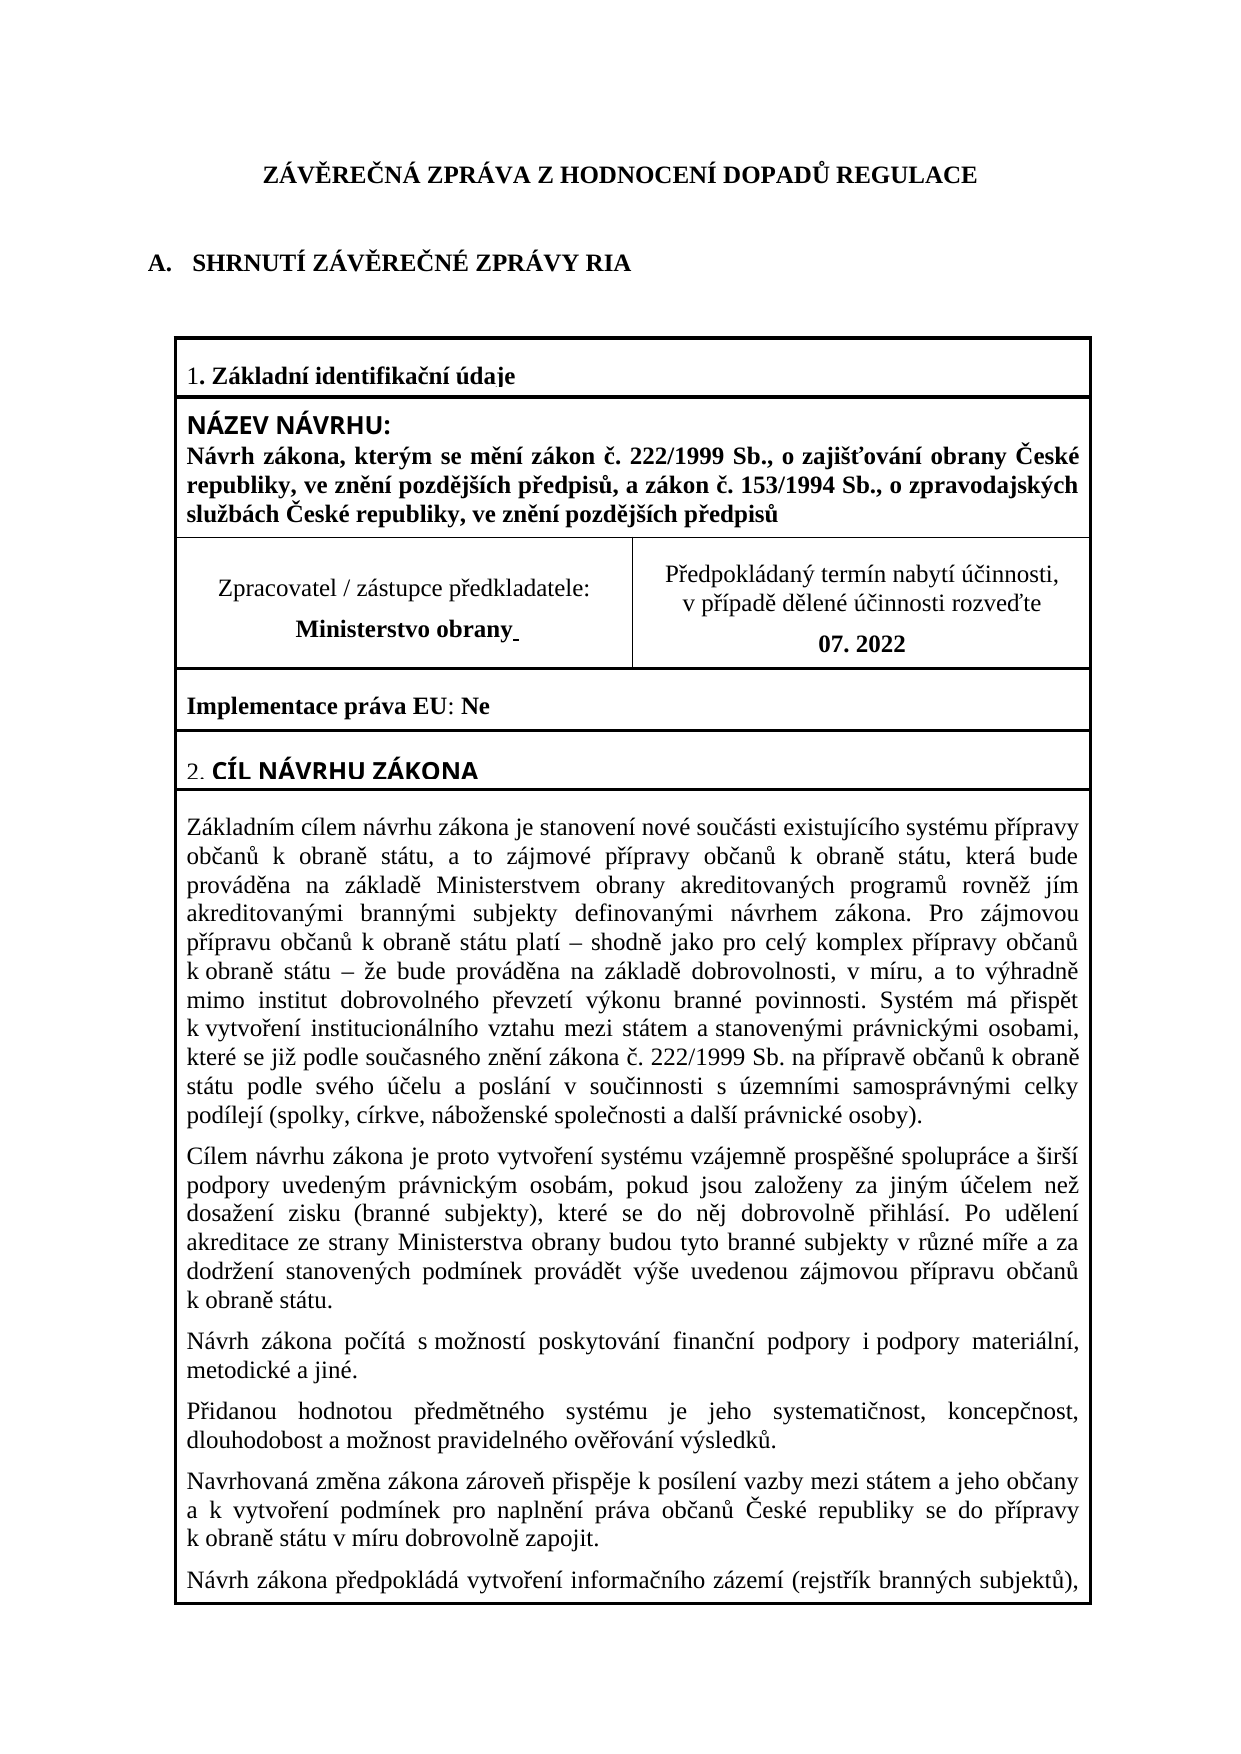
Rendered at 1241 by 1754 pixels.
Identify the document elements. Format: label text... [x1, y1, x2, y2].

table_cell Název návrhu: Návrh zákona, kterým se mění zákon č. 222/1999 Sb., o zajišťování obrany České republiky, ve znění pozdějších předpisů, a zákon č. 153/1994 Sb., o zpravodajských službách České republiky, ve znění pozdějších předpisů [177, 399, 1089, 537]
table_cell Zpracovatel / zástupce předkladatele: Ministerstvo obrany [177, 538, 632, 667]
text ZÁVĚREČNÁ ZPRÁVA Z HODNOCENÍ DOPADŮ REGULACE [148, 160, 1093, 189]
table_cell 2. Cíl návrhu zákona [177, 732, 1089, 788]
table_cell Předpokládaný termín nabytí účinnosti, v případě dělené účinnosti rozveďte 07. 2022 [633, 538, 1089, 667]
table_header 1. Základní identifikační údaje [177, 340, 1089, 395]
table_cell Implementace práva EU: Ne [177, 670, 1089, 729]
list SHRNUTÍ ZÁVĚREČNÉ ZPRÁVY RIA [148, 248, 1093, 277]
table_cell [177, 791, 1089, 1602]
